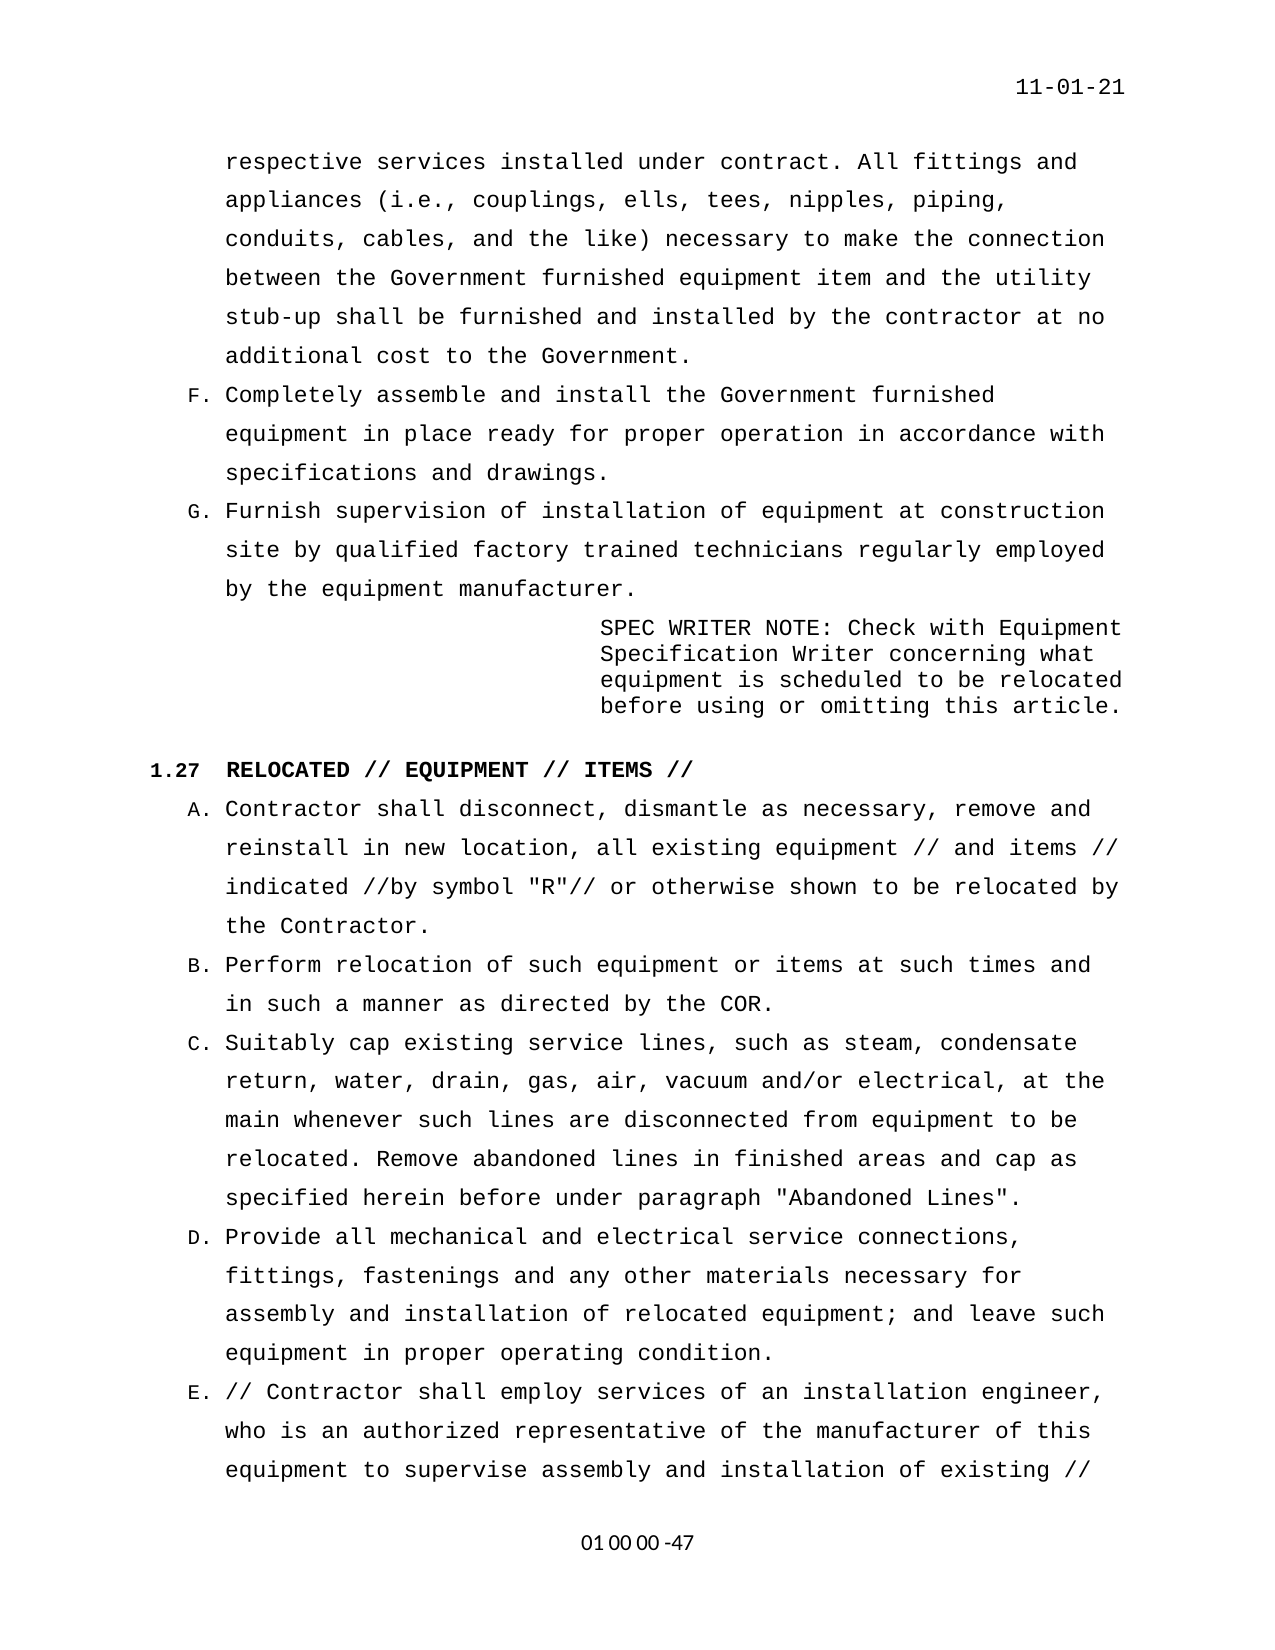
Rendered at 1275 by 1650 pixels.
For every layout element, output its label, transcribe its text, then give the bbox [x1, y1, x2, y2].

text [187, 150, 1125, 370]
text Contractor shall disconnect, dismantle as necessary, remove and reinstall in new location, all existing equipment // and items // indicated //by symbol "R"// or otherwise shown to be relocated by the Contractor. [187, 798, 1125, 940]
text SPEC WRITER NOTE: Check with Equipment Specification Writer concerning what equipment is scheduled to be relocated before using or omitting this article. [600, 616, 1125, 720]
text Furnish supervision of installation of equipment at construction site by qualified factory trained technicians regularly employed by the equipment manufacturer. [187, 500, 1125, 603]
text Completely assemble and install the Government furnished equipment in place ready for proper operation in accordance with specifications and drawings. [187, 383, 1125, 487]
text Perform relocation of such equipment or items at such times and in such a manner as directed by the COR. [187, 953, 1125, 1018]
text Suitably cap existing service lines, such as steam, condensate return, water, drain, gas, air, vacuum and/or electrical, at the main whenever such lines are disconnected from equipment to be relocated. Remove abandoned lines in finished areas and cap as specified herein before under paragraph "Abandoned Lines". [187, 1031, 1125, 1212]
text RELOCATED // EQUIPMENT // ITEMS // [150, 759, 1125, 785]
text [187, 1381, 1125, 1484]
text Provide all mechanical and electrical service connections, fittings, fastenings and any other materials necessary for assembly and installation of relocated equipment; and leave such equipment in proper operating condition. [187, 1225, 1125, 1368]
